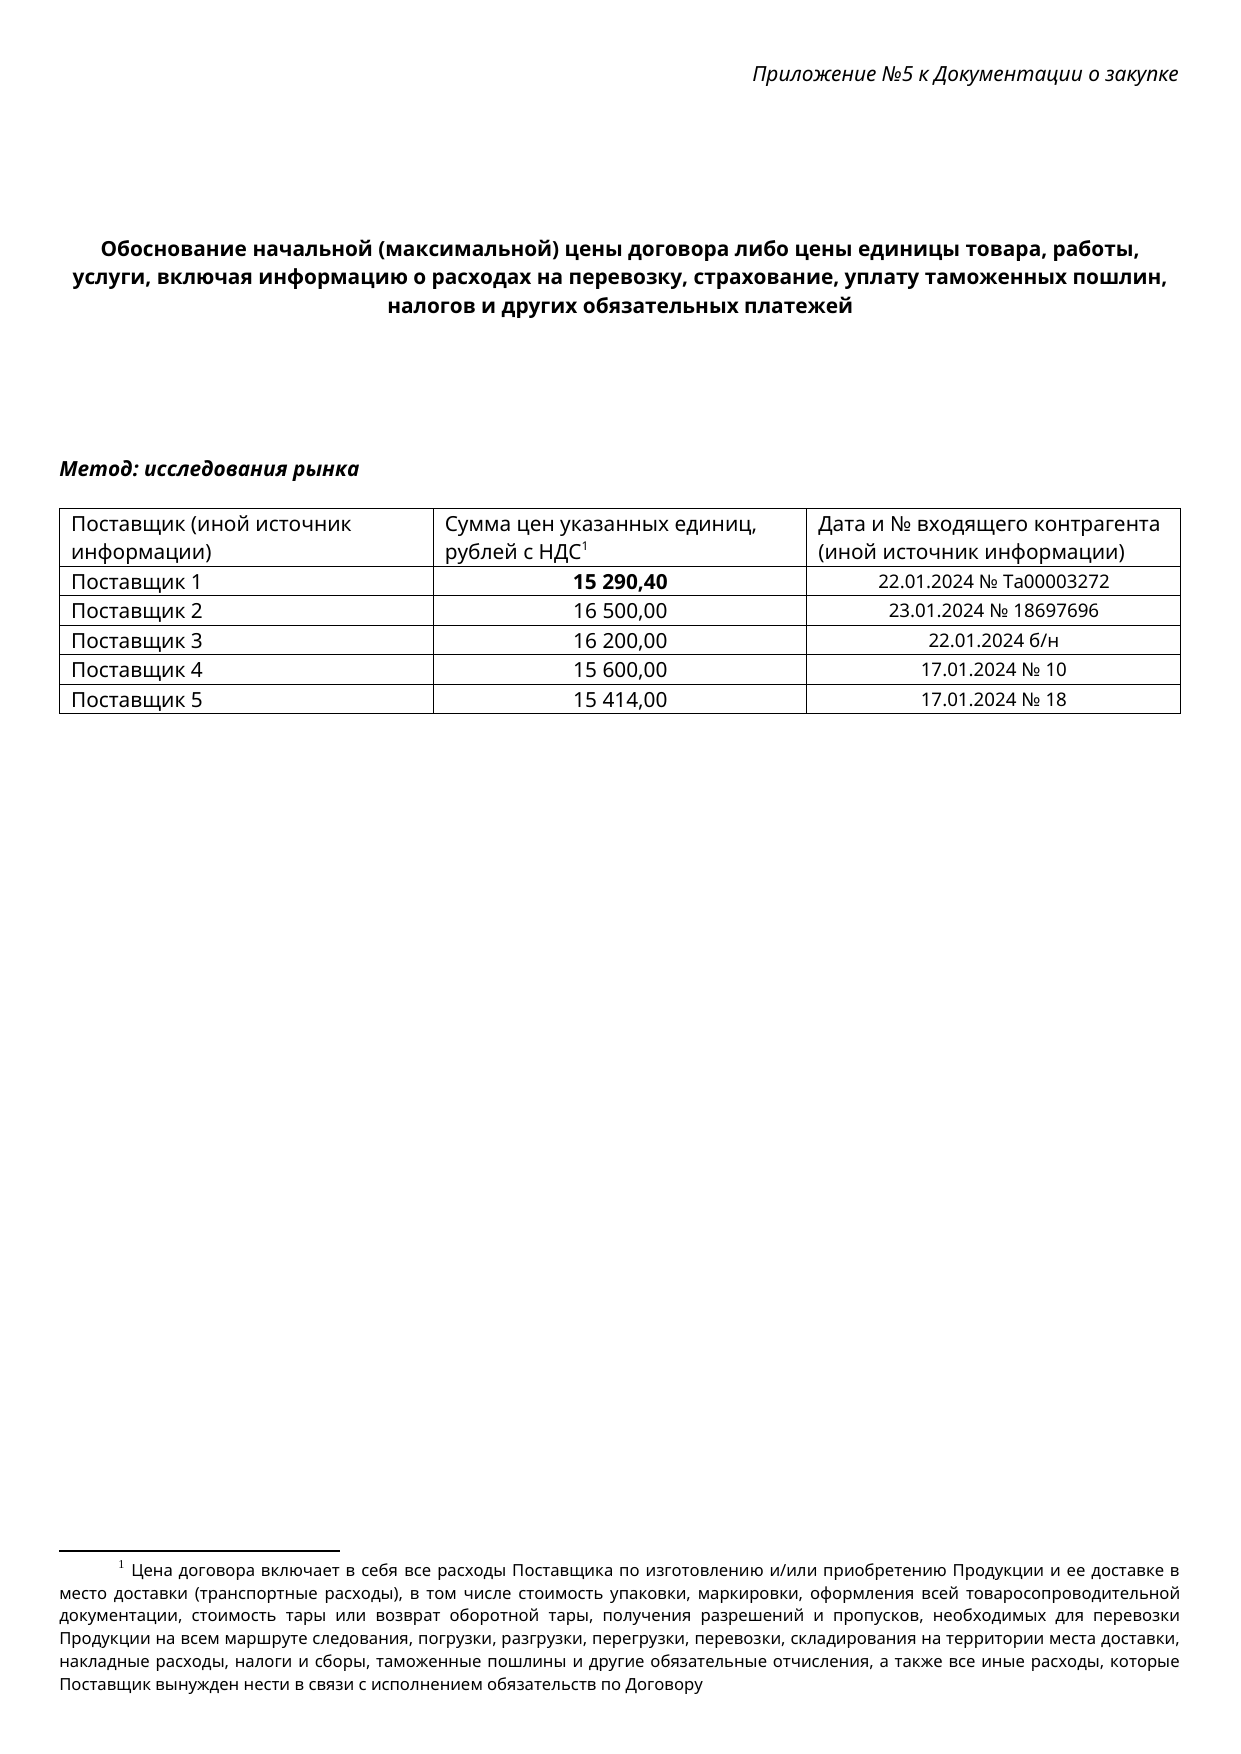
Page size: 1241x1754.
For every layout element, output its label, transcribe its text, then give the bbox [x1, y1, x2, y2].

table_cell Поставщик 4 [60, 655, 433, 684]
table_cell 15 290,40 [434, 567, 806, 595]
table_cell 15 600,00 [434, 655, 806, 684]
table_cell 22.01.2024 б/н [807, 626, 1180, 654]
table_cell Поставщик 5 [60, 685, 433, 713]
table_header Дата и № входящего контрагента (иной источник информации) [807, 509, 1180, 566]
table_cell 16 500,00 [434, 596, 806, 625]
table_cell 23.01.2024 № 18697696 [807, 596, 1180, 625]
table_cell 16 200,00 [434, 626, 806, 654]
text Метод: исследования рынка [59, 454, 1181, 483]
table_cell Поставщик 1 [60, 567, 433, 595]
table_header Поставщик (иной источник информации) [60, 509, 433, 566]
table_cell Поставщик 2 [60, 596, 433, 625]
list Приложение №5 к Документации о закупке [134, 59, 1181, 87]
text Обоснование начальной (максимальной) цены договора либо цены единицы товара, работы, услуги, включая информацию о расходах на перевозку, страхование, уплату таможенных пошлин, налогов и других обязательных платежей [59, 234, 1181, 319]
table_header Сумма цен указанных единиц, рублей с НДС [434, 509, 806, 566]
table_cell 17.01.2024 № 10 [807, 655, 1180, 684]
table_cell 22.01.2024 № Та00003272 [807, 567, 1180, 595]
table_cell Поставщик 3 [60, 626, 433, 654]
table_cell 17.01.2024 № 18 [807, 685, 1180, 713]
table_cell 15 414,00 [434, 685, 806, 713]
